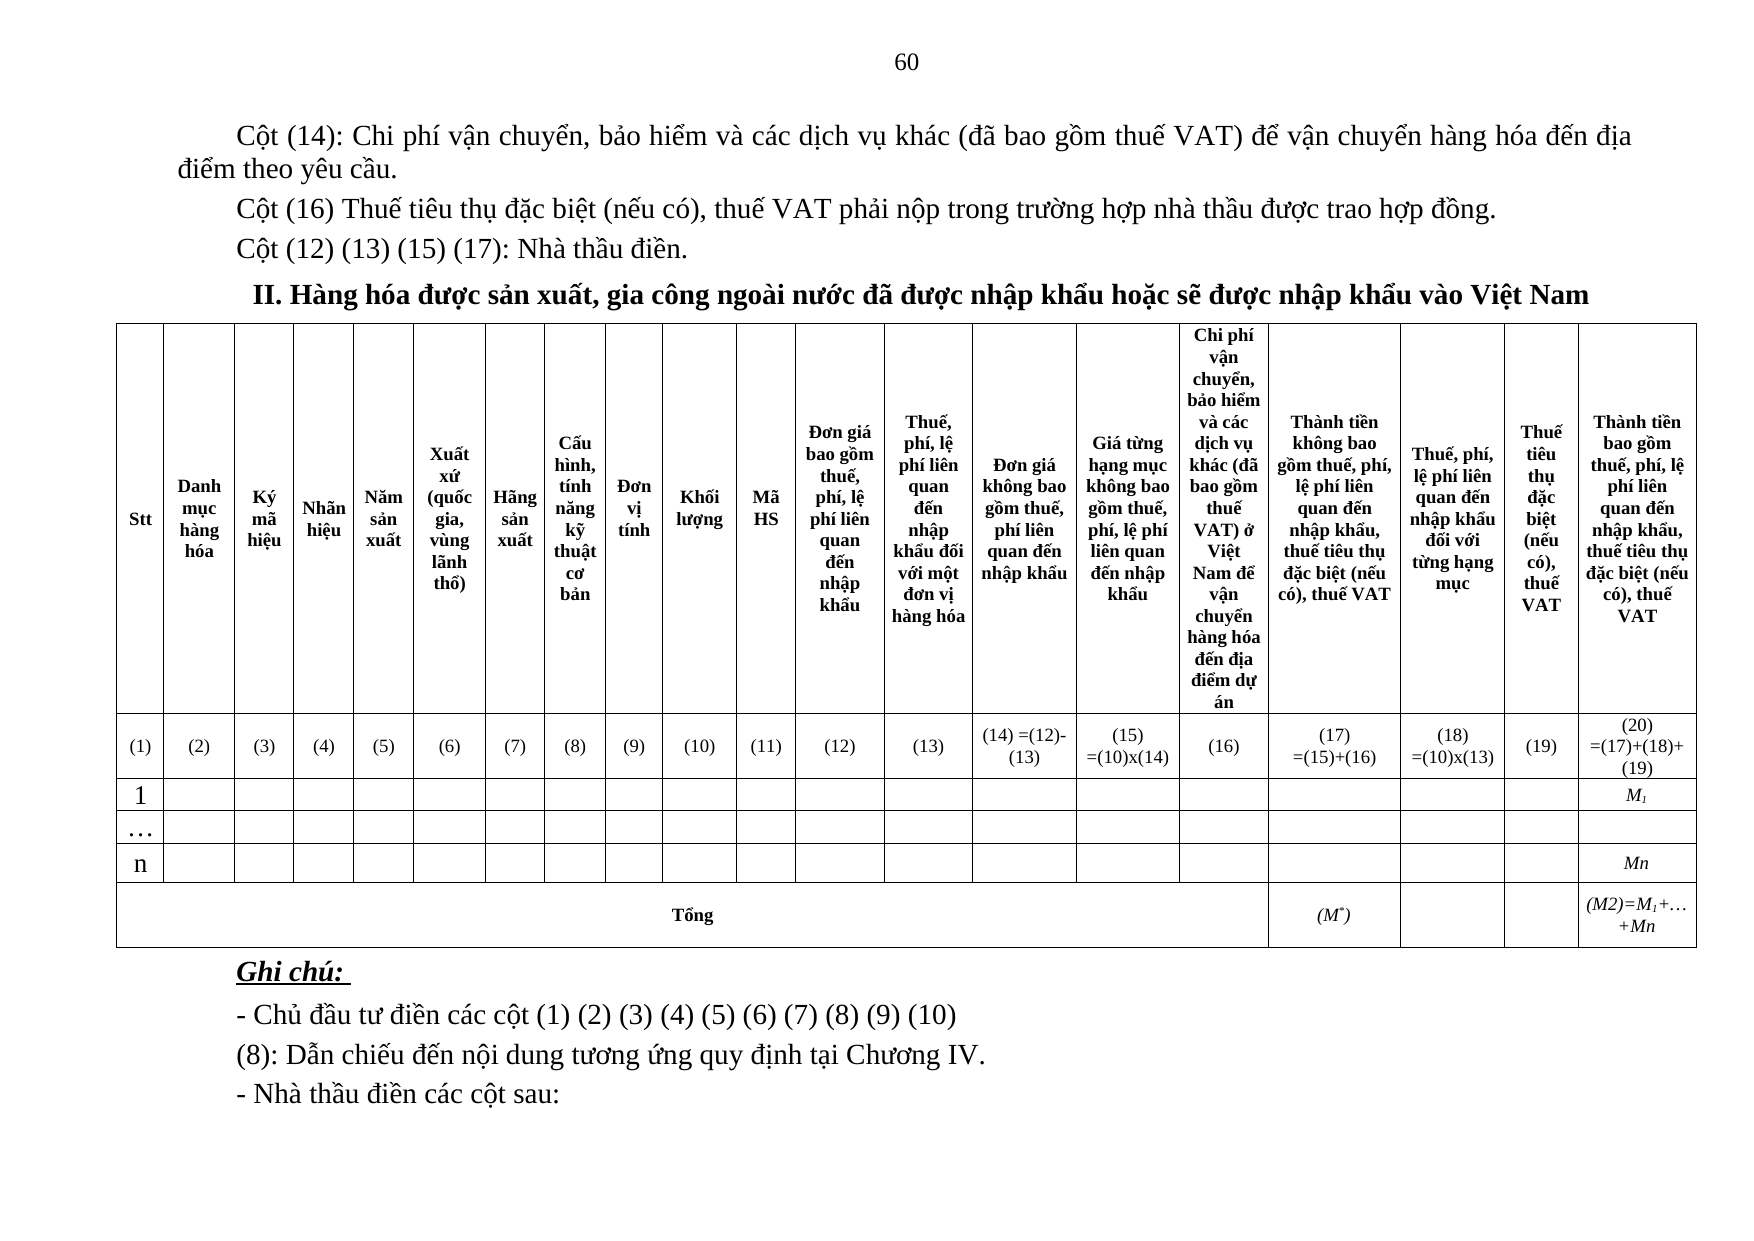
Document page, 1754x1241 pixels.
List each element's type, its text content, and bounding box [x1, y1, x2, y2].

table_cell (2) [164, 714, 234, 778]
table_cell [606, 844, 662, 882]
table_cell [486, 811, 544, 843]
table_cell (4) [294, 714, 353, 778]
table_cell [663, 811, 736, 843]
table_cell (12) [796, 714, 884, 778]
table_cell (18) =(10)x(13) [1401, 714, 1504, 778]
table_cell (16) [1180, 714, 1268, 778]
table_cell (M2)=M1+…+Mn [1579, 883, 1696, 947]
table_cell [1077, 844, 1179, 882]
table_cell (20) =(17)+(18)+ (19) [1579, 714, 1696, 778]
table_cell (13) [885, 714, 972, 778]
table_cell [235, 811, 293, 843]
table_header Thành tiền không bao gồm thuế, phí, lệ phí liên quan đến nhập khẩu, thuế tiêu thụ đặc biệt (nếu có), thuế VAT [1269, 324, 1400, 712]
table_cell [294, 779, 353, 810]
table_header Xuất xứ (quốc gia, vùng lãnh thổ) [414, 324, 485, 712]
table_cell [1269, 811, 1400, 843]
table_cell … [117, 811, 163, 843]
table_cell (3) [235, 714, 293, 778]
table_cell [1505, 811, 1578, 843]
table_cell [1579, 811, 1696, 843]
table_cell (1) [117, 714, 163, 778]
table_cell [545, 811, 605, 843]
table_cell (11) [737, 714, 795, 778]
table_header Mã HS [737, 324, 795, 712]
table_cell [1077, 811, 1179, 843]
table_cell [737, 844, 795, 882]
table_header Đơn giá không bao gồm thuế, phí liên quan đến nhập khẩu [973, 324, 1076, 712]
table_cell [1401, 811, 1504, 843]
table_cell Mn [1579, 844, 1696, 882]
table_cell [885, 779, 972, 810]
table_cell (6) [414, 714, 485, 778]
table_cell [606, 811, 662, 843]
table_cell (19) [1505, 714, 1578, 778]
table_cell Tổng [117, 883, 1268, 947]
table_cell 1 [117, 779, 163, 810]
table_header Thành tiền bao gồm thuế, phí, lệ phí liên quan đến nhập khẩu, thuế tiêu thụ đặc biệt (nếu có), thuế VAT [1579, 324, 1696, 712]
table_cell [354, 779, 413, 810]
table_cell [663, 844, 736, 882]
table_cell (9) [606, 714, 662, 778]
text Cột (14): Chi phí vận chuyển, bảo hiểm và các dịch vụ khác (đã bao gồm thuế VAT) để vận chuyển hàng hóa đến địa điểm theo yêu cầu. [177, 118, 1636, 185]
table_cell [235, 844, 293, 882]
table_cell [1180, 779, 1268, 810]
text Cột (16) Thuế tiêu thụ đặc biệt (nếu có), thuế VAT phải nộp trong trường hợp nhà thầu được trao hợp đồng. [177, 191, 1636, 225]
table_cell [737, 811, 795, 843]
table_cell (15) =(10)x(14) [1077, 714, 1179, 778]
table_cell [663, 779, 736, 810]
table_header Hãng sản xuất [486, 324, 544, 712]
table_header Stt [117, 324, 163, 712]
table_cell [414, 844, 485, 882]
table_header Khối lượng [663, 324, 736, 712]
table_header Năm sản xuất [354, 324, 413, 712]
table_cell [1401, 844, 1504, 882]
table_header Nhãn hiệu [294, 324, 353, 712]
text - Chủ đầu tư điền các cột (1) (2) (3) (4) (5) (6) (7) (8) (9) (10) [177, 997, 1636, 1031]
text Ghi chú: [177, 954, 1636, 987]
table_cell [1077, 779, 1179, 810]
table_header Danh mục hàng hóa [164, 324, 234, 712]
table_header Ký mã hiệu [235, 324, 293, 712]
table_cell [1180, 811, 1268, 843]
table_cell [606, 779, 662, 810]
table_header Thuế, phí, lệ phí liên quan đến nhập khẩu đối với một đơn vị hàng hóa [885, 324, 972, 712]
table_cell [1180, 844, 1268, 882]
table_cell (17) =(15)+(16) [1269, 714, 1400, 778]
table_cell (10) [663, 714, 736, 778]
table_cell [1505, 883, 1578, 947]
table_cell n [117, 844, 163, 882]
table_header Chi phí vận chuyển, bảo hiểm và các dịch vụ khác (đã bao gồm thuế VAT) ở Việt Nam để vận chuyển hàng hóa đến địa điểm dự án [1180, 324, 1268, 712]
table_cell [414, 779, 485, 810]
table_header Giá từng hạng mục không bao gồm thuế, phí, lệ phí liên quan đến nhập khẩu [1077, 324, 1179, 712]
table_cell [973, 844, 1076, 882]
table_cell [486, 844, 544, 882]
table_cell [885, 844, 972, 882]
table_cell [1401, 883, 1504, 947]
table_cell [235, 779, 293, 810]
table_cell [164, 779, 234, 810]
table_cell [354, 811, 413, 843]
table_cell [164, 844, 234, 882]
table_cell [1269, 779, 1400, 810]
table_cell [486, 779, 544, 810]
table_cell (8) [545, 714, 605, 778]
table_cell [973, 779, 1076, 810]
table_cell [545, 779, 605, 810]
table_header Thuế, phí, lệ phí liên quan đến nhập khẩu đối với từng hạng mục [1401, 324, 1504, 712]
table_cell [796, 779, 884, 810]
table_cell (14) =(12)-(13) [973, 714, 1076, 778]
table_header Cấu hình, tính năng kỹ thuật cơ bản [545, 324, 605, 712]
table_header Đơn giá bao gồm thuế, phí, lệ phí liên quan đến nhập khẩu [796, 324, 884, 712]
text - Nhà thầu điền các cột sau: [177, 1077, 1636, 1110]
table_header Đơn vị tính [606, 324, 662, 712]
table_cell [973, 811, 1076, 843]
table_cell (5) [354, 714, 413, 778]
table_cell [1269, 844, 1400, 882]
table_cell [885, 811, 972, 843]
table_cell [796, 844, 884, 882]
text II. Hàng hóa được sản xuất, gia công ngoài nước đã được nhập khẩu hoặc sẽ được nhập khẩu vào Việt Nam [177, 277, 1636, 311]
table_header Thuế tiêu thụ đặc biệt (nếu có), thuế VAT [1505, 324, 1578, 712]
table_cell [414, 811, 485, 843]
table_cell [1401, 779, 1504, 810]
table_cell [164, 811, 234, 843]
table_cell [354, 844, 413, 882]
table_cell [1505, 779, 1578, 810]
table_cell [796, 811, 884, 843]
table_cell (7) [486, 714, 544, 778]
table_cell [545, 844, 605, 882]
table_cell (M*) [1269, 883, 1400, 947]
table_cell [294, 811, 353, 843]
table_cell [294, 844, 353, 882]
text (8): Dẫn chiếu đến nội dung tương ứng quy định tại Chương IV. [177, 1037, 1636, 1070]
table_cell [1505, 844, 1578, 882]
text Cột (12) (13) (15) (17): Nhà thầu điền. [177, 231, 1636, 265]
table_cell M1 [1579, 779, 1696, 810]
table_cell [737, 779, 795, 810]
